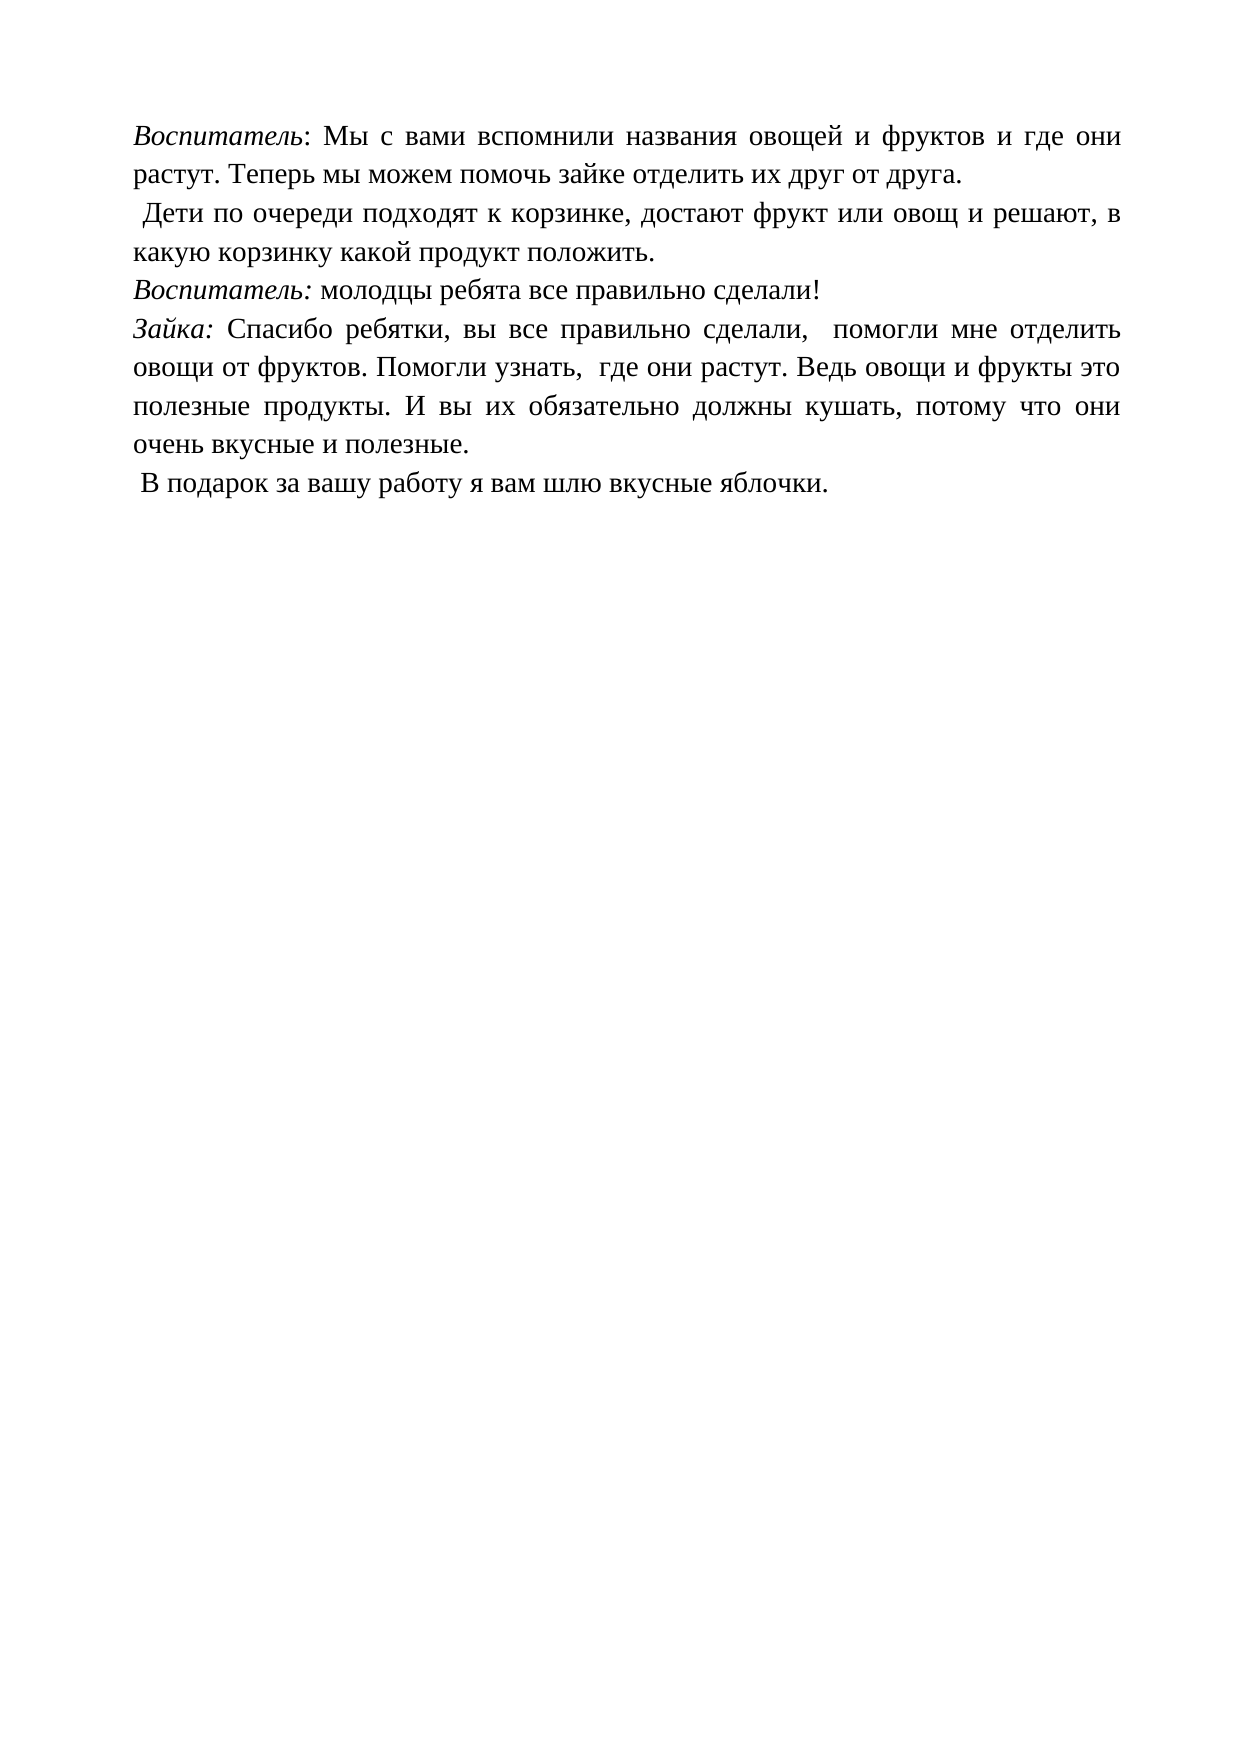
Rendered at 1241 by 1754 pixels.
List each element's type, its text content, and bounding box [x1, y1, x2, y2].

text Воспитатель: Мы с вами вспомнили названия овощей и фруктов и где они растут. Теперь мы можем помочь зайке отделить их друг от друга. [133, 118, 1122, 190]
text В подарок за вашу работу я вам шлю вкусные яблочки. [133, 465, 1122, 498]
text Воспитатель: молодцы ребята все правильно сделали! [133, 272, 1122, 306]
text Дети по очереди подходят к корзинке, достают фрукт или овощ и решают, в какую корзинку какой продукт положить. [133, 195, 1122, 267]
text Зайка: Спасибо ребятки, вы все правильно сделали, помогли мне отделить овощи от фруктов. Помогли узнать, где они растут. Ведь овощи и фрукты это полезные продукты. И вы их обязательно должны кушать, потому что они очень вкусные и полезные. [133, 311, 1122, 460]
